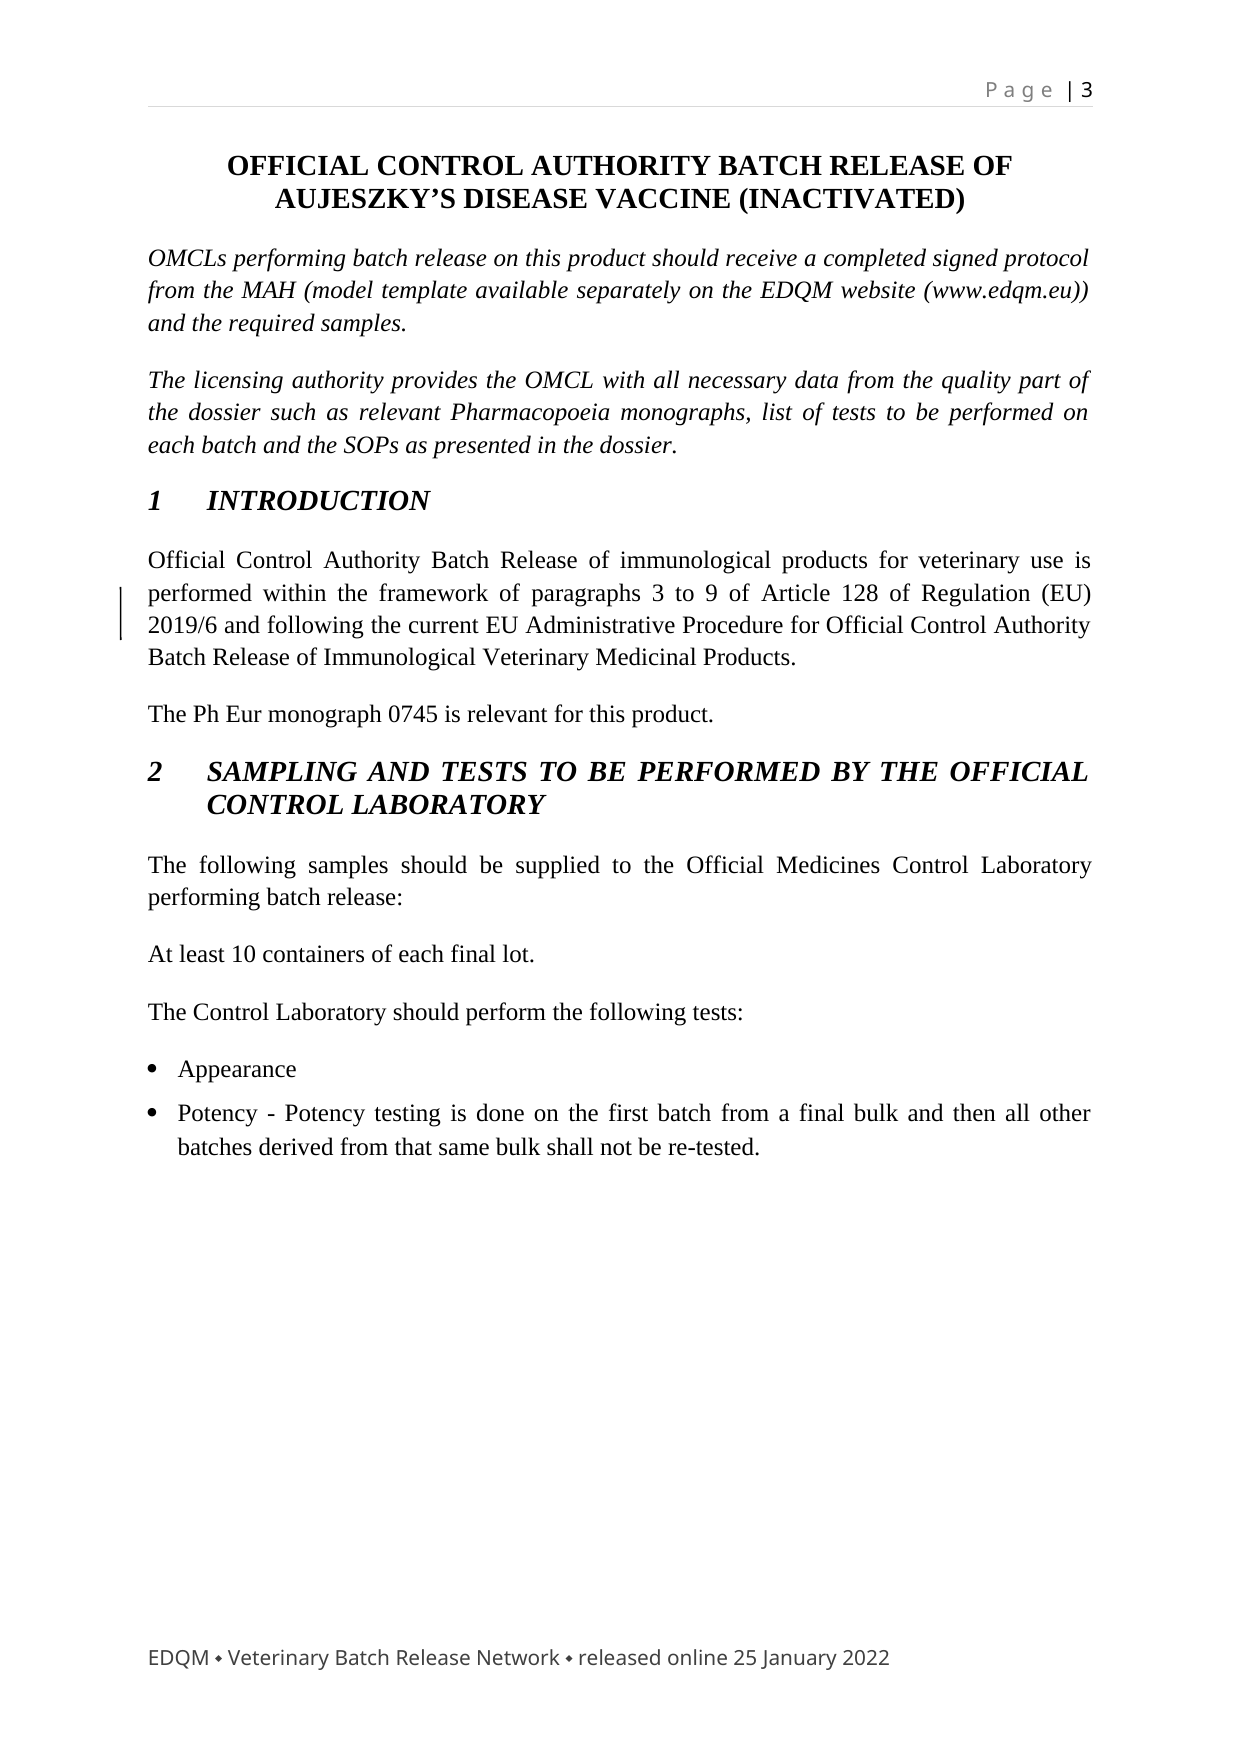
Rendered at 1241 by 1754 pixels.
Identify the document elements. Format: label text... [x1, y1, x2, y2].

text The following samples should be supplied to the Official Medicines Control Laboratory performing batch release: [148, 846, 1093, 911]
text The Ph Eur monograph 0745 is relevant for this product. [148, 696, 1092, 729]
subtitle 1 INTRODUCTION [148, 483, 1093, 517]
text The Control Laboratory should perform the following tests: [148, 993, 1172, 1025]
subtitle 2 SAMPLING AND TESTS TO BE PERFORMED BY THE OFFICIAL CONTROL LABORATORY [148, 754, 1093, 821]
list Potency - Potency testing is done on the first batch from a final bulk and then all other batches derived from that same bulk shall not be re-tested. [148, 1095, 1093, 1162]
list Appearance [148, 1050, 1172, 1083]
text At least 10 containers of each final lot. [148, 936, 1172, 968]
text Official Control Authority Batch Release of immunological products for veterinary use is performed within the framework of paragraphs 3 to 9 of Article 128 of Regulation (EU) 2019/6 and following the current EU Administrative Procedure for Official Control Authority Batch Release of Immunological Veterinary Medicinal Products. [148, 542, 1092, 671]
text OFFICIAL CONTROL AUTHORITY BATCH RELEASE OF aujeszky’s Disease Vaccine (inactivated) [148, 148, 1093, 215]
text The licensing authority provides the OMCL with all necessary data from the quality part of the dossier such as relevant Pharmacopoeia monographs, list of tests to be performed on each batch and the SOPs as presented in the dossier. [148, 362, 1093, 458]
text OMCLs performing batch release on this product should receive a completed signed protocol from the MAH (model template available separately on the EDQM website (www.edqm.eu)) and the required samples. [148, 240, 1093, 337]
